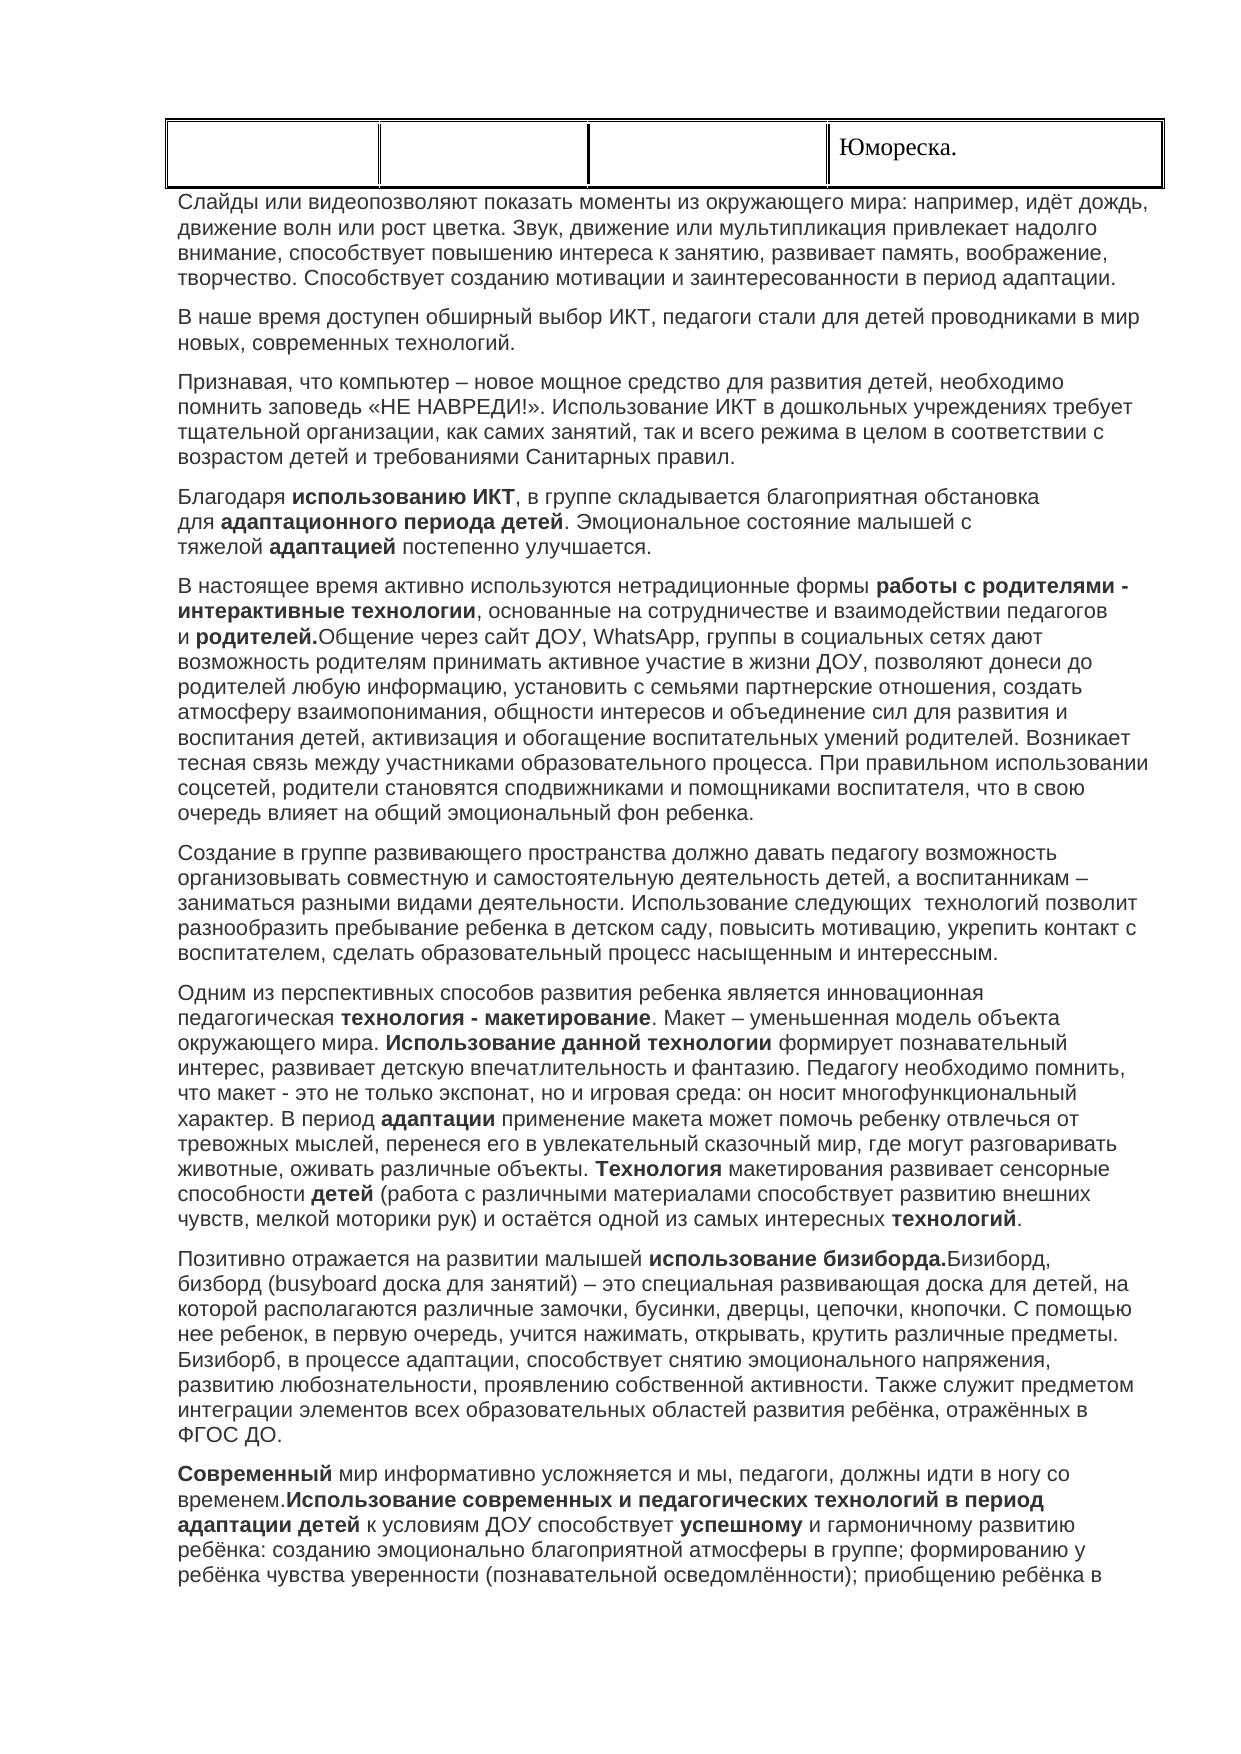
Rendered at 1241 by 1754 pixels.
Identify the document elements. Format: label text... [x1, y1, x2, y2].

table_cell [828, 122, 1161, 186]
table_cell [380, 120, 588, 186]
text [177, 1461, 1152, 1587]
text Создание в группе развивающего пространства должно давать педагогу возможность организовывать совместную и самостоятельную деятельность детей, а воспитанникам – заниматься разными видами деятельности. Использование следующих технологий позволит разнообразить пребывание ребенка в детском саду, повысить мотивацию, укрепить контакт с воспитателем, сделать образовательный процесс насыщенным и интерессным. [177, 839, 1152, 965]
text Благодаря использованию ИКТ, в группе складывается благоприятная обстановка для адаптационного периода детей. Эмоциональное состояние малышей с тяжелой адаптацией постепенно улучшается. [177, 483, 1152, 559]
text В настоящее время активно используются нетрадиционные формы работы с родителями - интерактивные технологии, основанные на сотрудничестве и взаимодействии педагогов и родителей.Общение через сайт ДОУ, WhatsApp, группы в социальных сетях дают возможность родителям принимать активное участие в жизни ДОУ, позволяют донеси до родителей любую информацию, установить с семьями партнерские отношения, создать атмосферу взаимопонимания, общности интересов и объединение сил для развития и воспитания детей, активизация и обогащение воспитательных умений родителей. Возникает тесная связь между участниками образовательного процесса. При правильном использовании соцсетей, родители становятся сподвижниками и помощниками воспитателя, что в свою очередь влияет на общий эмоциональный фон ребенка. [177, 573, 1152, 825]
text Позитивно отражается на развитии малышей использование бизиборда.Бизиборд, бизборд (busyboard доска для занятий) – это специальная развивающая доска для детей, на которой располагаются различные замочки, бусинки, дверцы, цепочки, кнопочки. С помощью нее ребенок, в первую очередь, учится нажимать, открывать, крутить различные предметы. Бизиборб, в процессе адаптации, способствует снятию эмоционального напряжения, развитию любознательности, проявлению собственной активности. Также служит предметом интеграции элементов всех образовательных областей развития ребёнка, отражённых в ФГОС ДО. [177, 1246, 1152, 1447]
text Слайды или видеопозволяют показать моменты из окружающего мира: например, идёт дождь, движение волн или рост цветка. Звук, движение или мультипликация привлекает надолго внимание, способствует повышению интереса к занятию, развивает память, воображение, творчество. Способствует созданию мотивации и заинтересованности в период адаптации. [177, 189, 1152, 290]
text В наше время доступен обширный выбор ИКТ, педагоги стали для детей проводниками в мир новых, современных технологий. [177, 304, 1152, 354]
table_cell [588, 120, 828, 186]
text Одним из перспективных способов развития ребенка является инновационная педагогическая технология - макетирование. Макет – уменьшенная модель объекта окружающего мира. Использование данной технологии формирует познавательный интерес, развивает детскую впечатлительность и фантазию. Педагогу необходимо помнить, что макет - это не только экспонат, но и игровая среда: он носит многофункциональный характер. В период адаптации применение макета может помочь ребенку отвлечься от тревожных мыслей, перенеся его в увлекательный сказочный мир, где могут разговаривать животные, оживать различные объекты. Технология макетирования развивает сенсорные способности детей (работа с различными материалами способствует развитию внешних чувств, мелкой моторики рук) и остаётся одной из самых интересных технологий. [177, 979, 1152, 1232]
text Признавая, что компьютер – новое мощное средство для развития детей, необходимо помнить заповедь «НЕ НАВРЕДИ!». Использование ИКТ в дошкольных учреждениях требует тщательной организации, как самих занятий, так и всего режима в целом в соответствии с возрастом детей и требованиями Санитарных правил. [177, 369, 1152, 469]
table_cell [168, 122, 380, 186]
